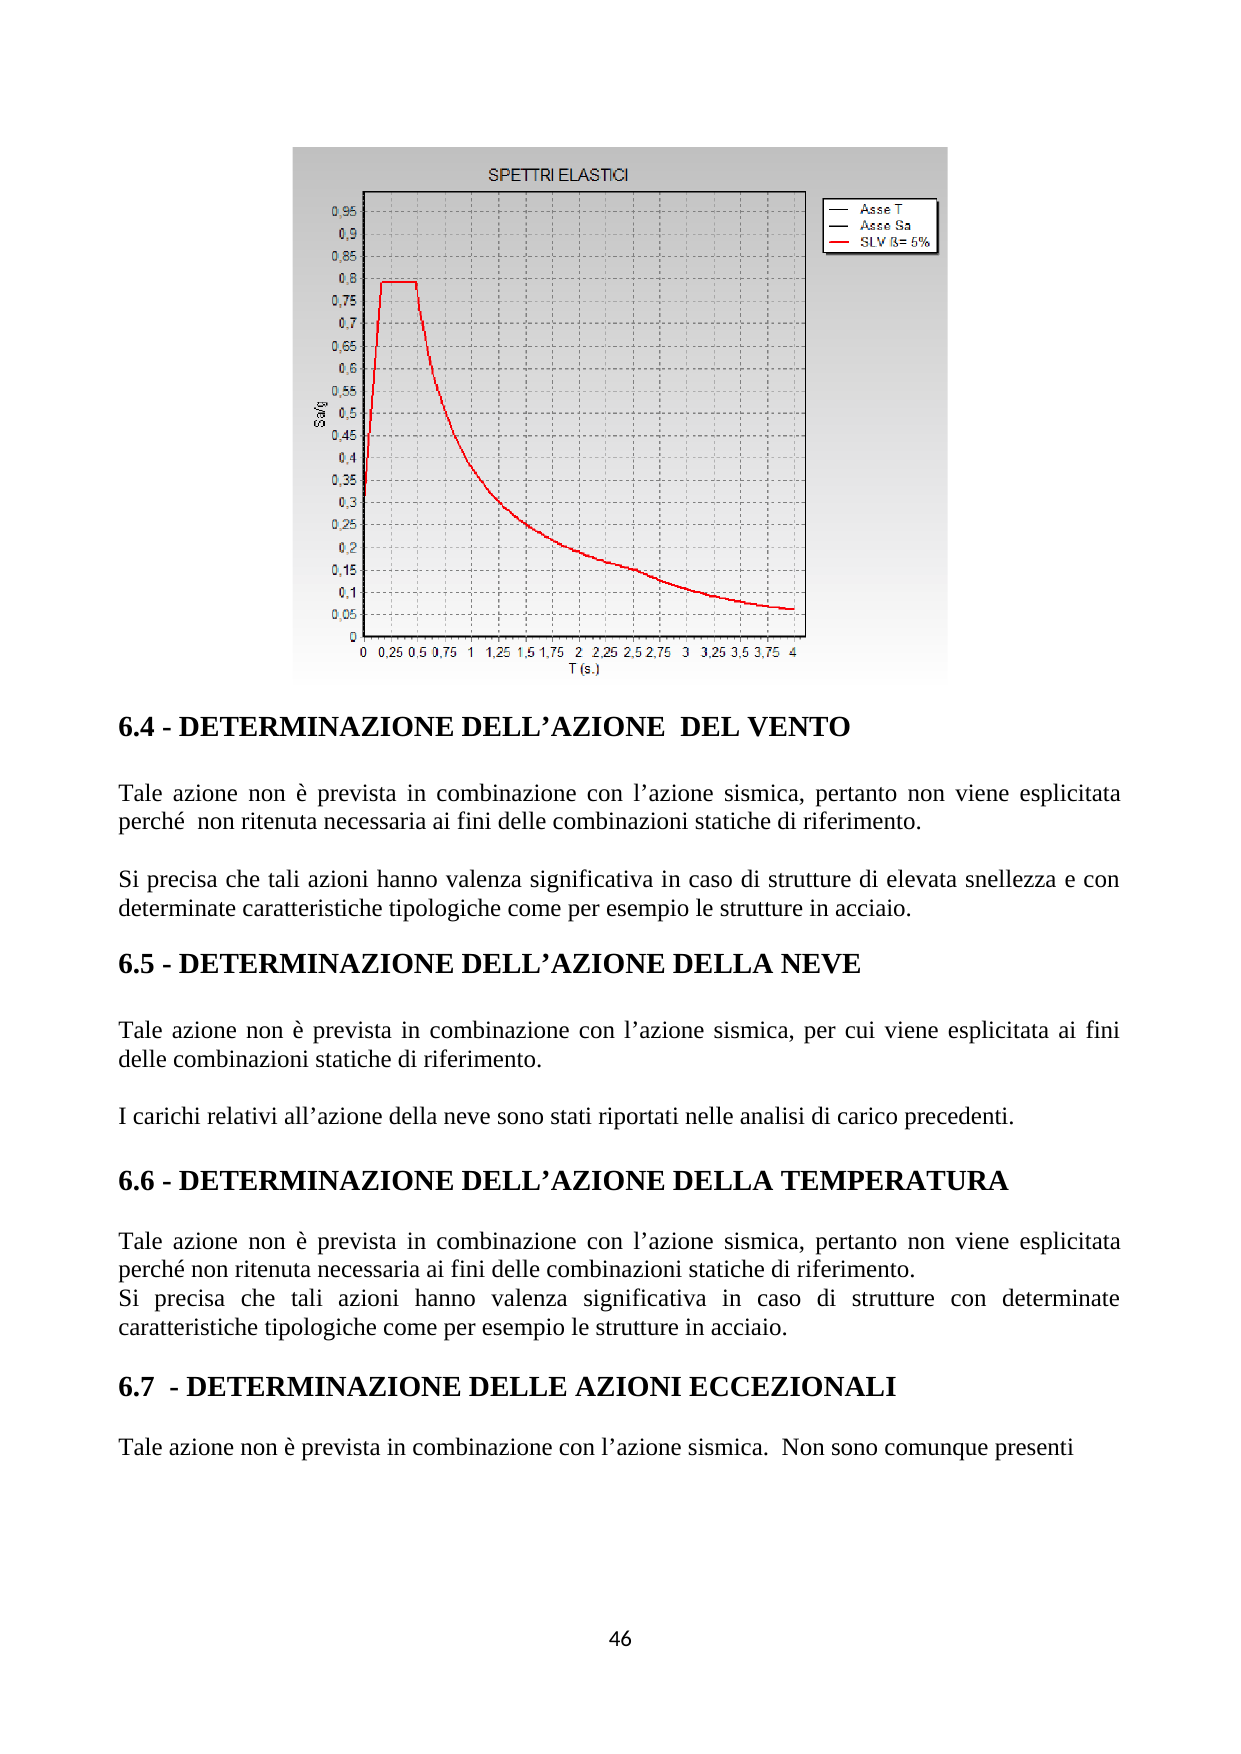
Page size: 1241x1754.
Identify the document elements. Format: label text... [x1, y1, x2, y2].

text I carichi relativi all’azione della neve sono stati riportati nelle analisi di carico precedenti. [118, 1101, 1122, 1130]
text Tale azione non è prevista in combinazione con l’azione sismica, pertanto non viene esplicitata perché non ritenuta necessaria ai fini delle combinazioni statiche di riferimento. [118, 778, 1122, 835]
text 6.5 - DETERMINAZIONE DELL’AZIONE DELLA NEVE [118, 946, 1122, 980]
picture [292, 147, 948, 685]
text Tale azione non è prevista in combinazione con l’azione sismica. Non sono comunque presenti [118, 1432, 1122, 1461]
text Tale azione non è prevista in combinazione con l’azione sismica, per cui viene esplicitata ai fini delle combinazioni statiche di riferimento. [118, 1015, 1122, 1072]
text 6.6 - DETERMINAZIONE DELL’AZIONE DELLA TEMPERATURA [118, 1163, 1122, 1197]
text Si precisa che tali azioni hanno valenza significativa in caso di strutture di elevata snellezza e con determinate caratteristiche tipologiche come per esempio le strutture in acciaio. [118, 864, 1122, 921]
text Si precisa che tali azioni hanno valenza significativa in caso di strutture con determinate caratteristiche tipologiche come per esempio le strutture in acciaio. [118, 1283, 1122, 1341]
text 6.7 - DETERMINAZIONE DELLE AZIONI ECCEZIONALI [118, 1369, 1122, 1403]
text Tale azione non è prevista in combinazione con l’azione sismica, pertanto non viene esplicitata perché non ritenuta necessaria ai fini delle combinazioni statiche di riferimento. [118, 1226, 1122, 1283]
text 6.4 - DETERMINAZIONE DELL’AZIONE DEL VENTO [118, 709, 1122, 743]
